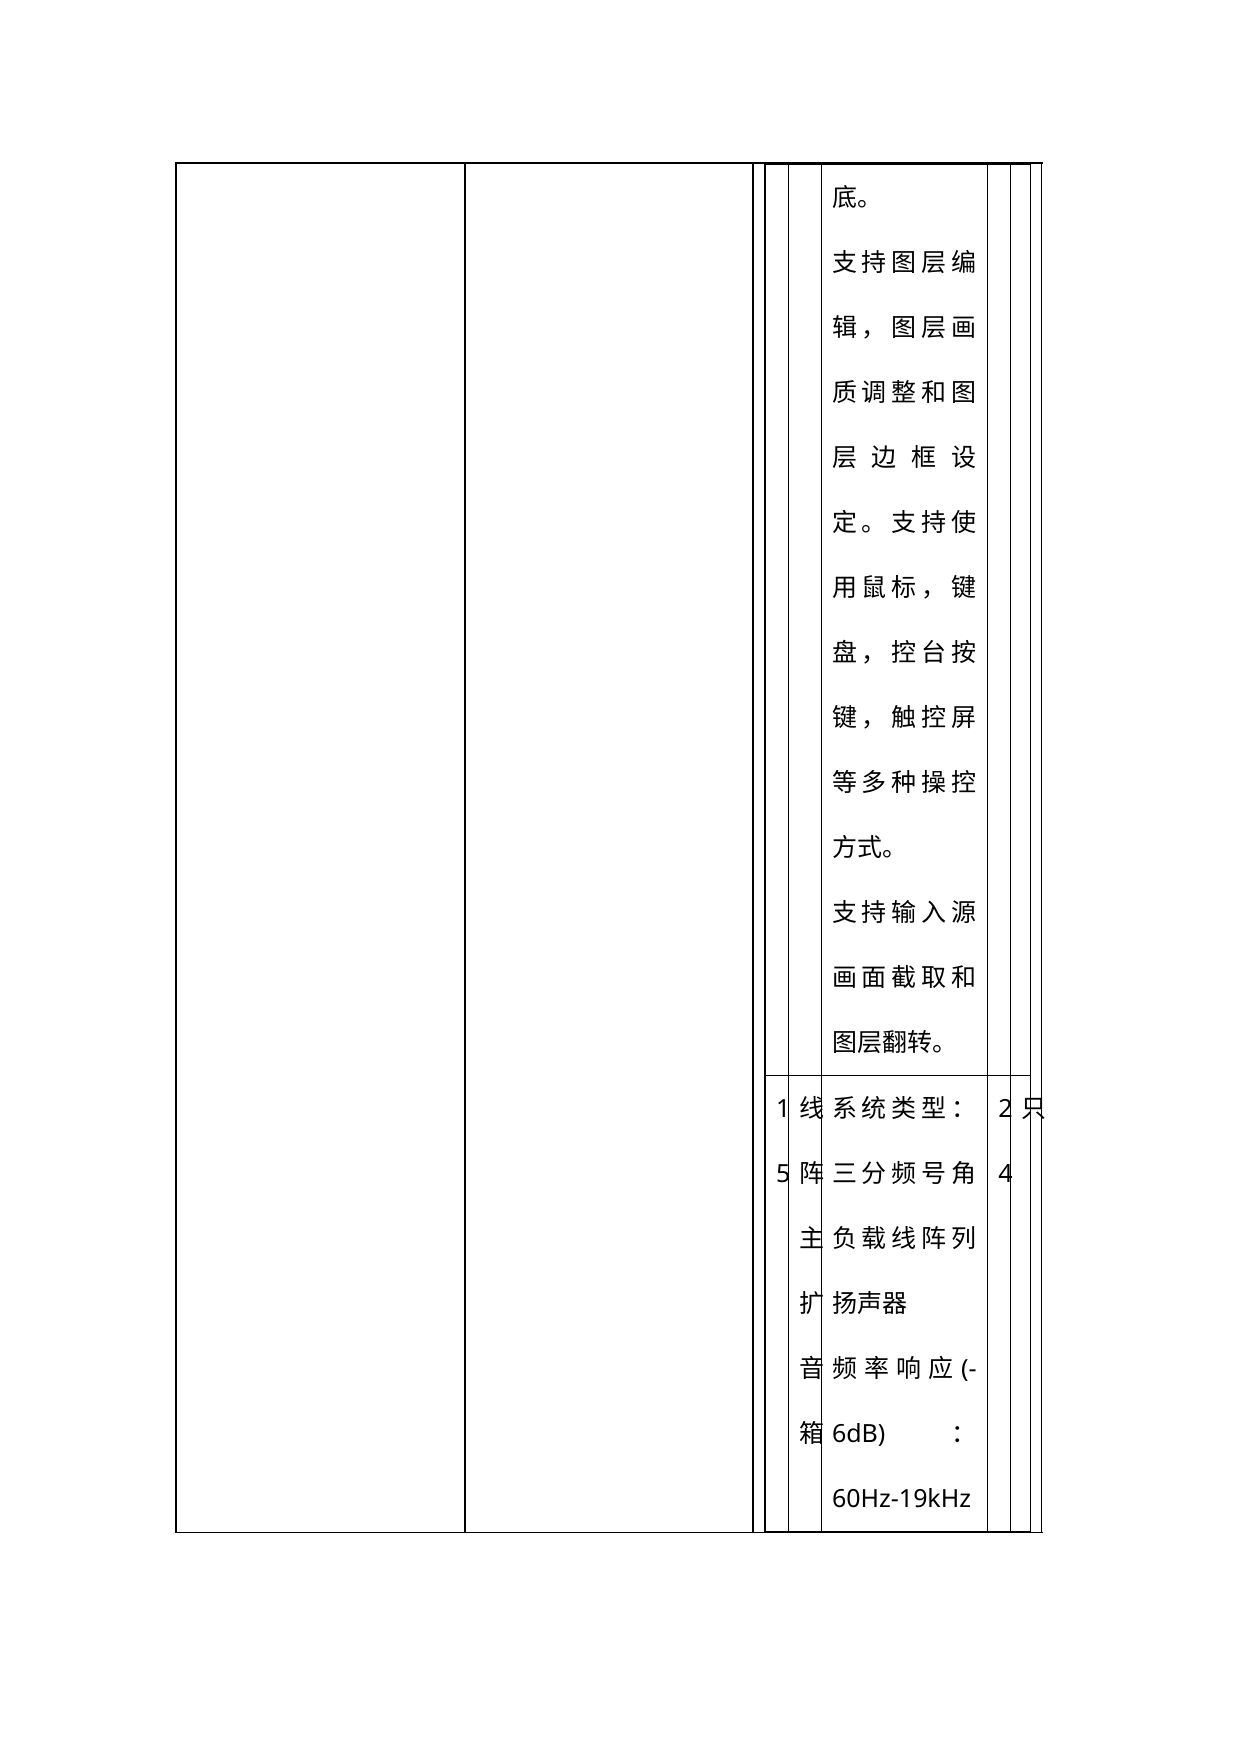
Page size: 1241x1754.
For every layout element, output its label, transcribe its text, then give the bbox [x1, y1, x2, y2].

table_cell [177, 164, 464, 1532]
table_cell 3 [466, 164, 752, 1532]
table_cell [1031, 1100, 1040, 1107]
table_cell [789, 165, 821, 1075]
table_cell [988, 165, 1010, 1075]
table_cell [754, 164, 764, 1532]
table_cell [766, 1076, 788, 1531]
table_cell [1031, 1109, 1041, 1532]
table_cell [988, 1076, 1010, 1531]
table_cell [822, 1076, 987, 1531]
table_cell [789, 1076, 821, 1531]
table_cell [1011, 165, 1030, 1075]
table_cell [1031, 164, 1041, 1098]
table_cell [766, 165, 788, 1075]
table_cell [1011, 1076, 1030, 1531]
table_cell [822, 165, 987, 1075]
